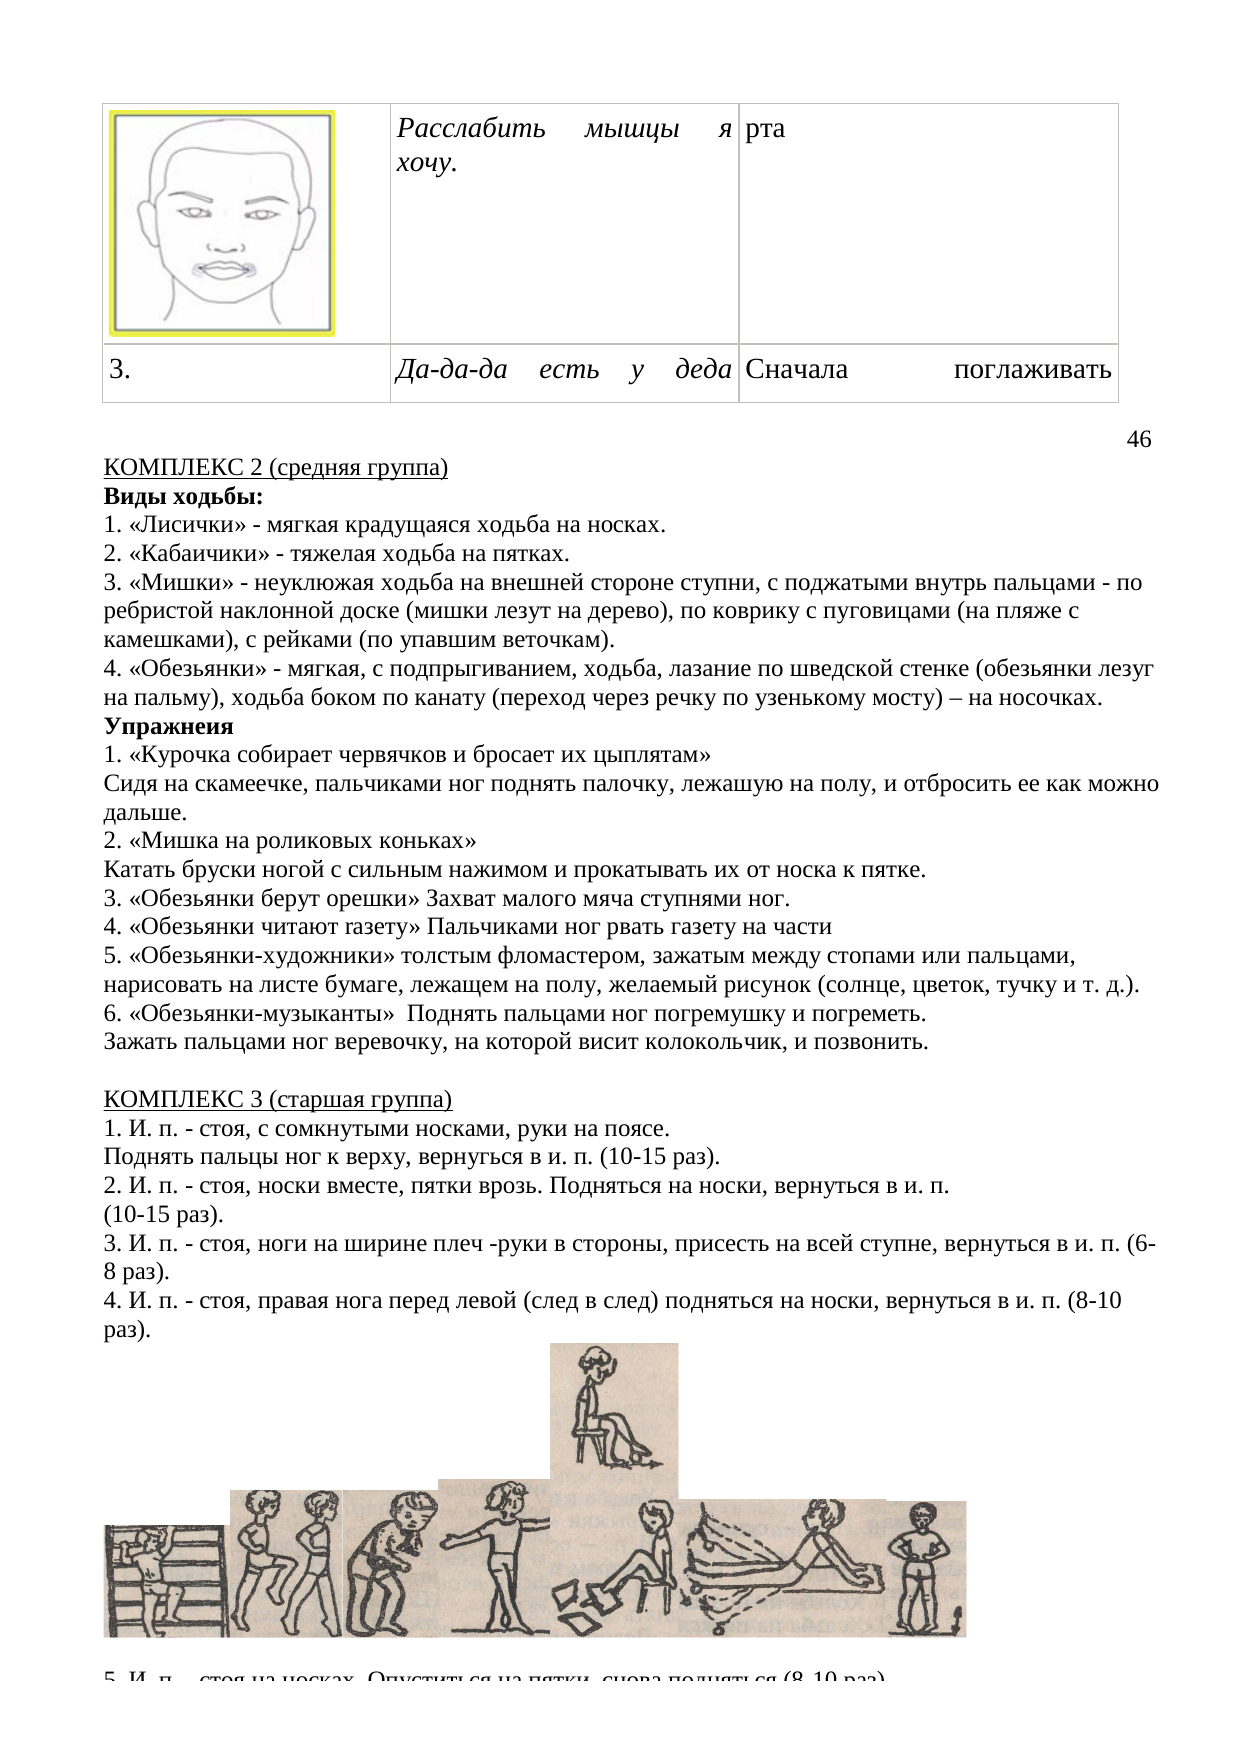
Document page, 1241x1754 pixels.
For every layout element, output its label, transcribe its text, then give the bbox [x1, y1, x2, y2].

table_cell Да-да-да есть у деда борода. Ду – ду – ду – расчешу я бороду. Да – да – да – надоела борода. Ды – ды – ды – больше нет бороды. [391, 345, 738, 402]
table_cell Круговое разминание в углах рта [740, 104, 1118, 343]
table_cell Сначала поглаживать подушечками пальцев от середины подбородка к ушам. Затем растирать, далее разминать круговыми движениями, потом легко пощипать. Закончить легким поглаживанием. [740, 345, 1118, 402]
picture [108, 110, 336, 337]
table_cell 2. [103, 104, 390, 343]
table_cell В уголках я рта кручу – Расслабить мышцы я хочу. [391, 104, 738, 343]
table_cell 3. [103, 344, 390, 402]
